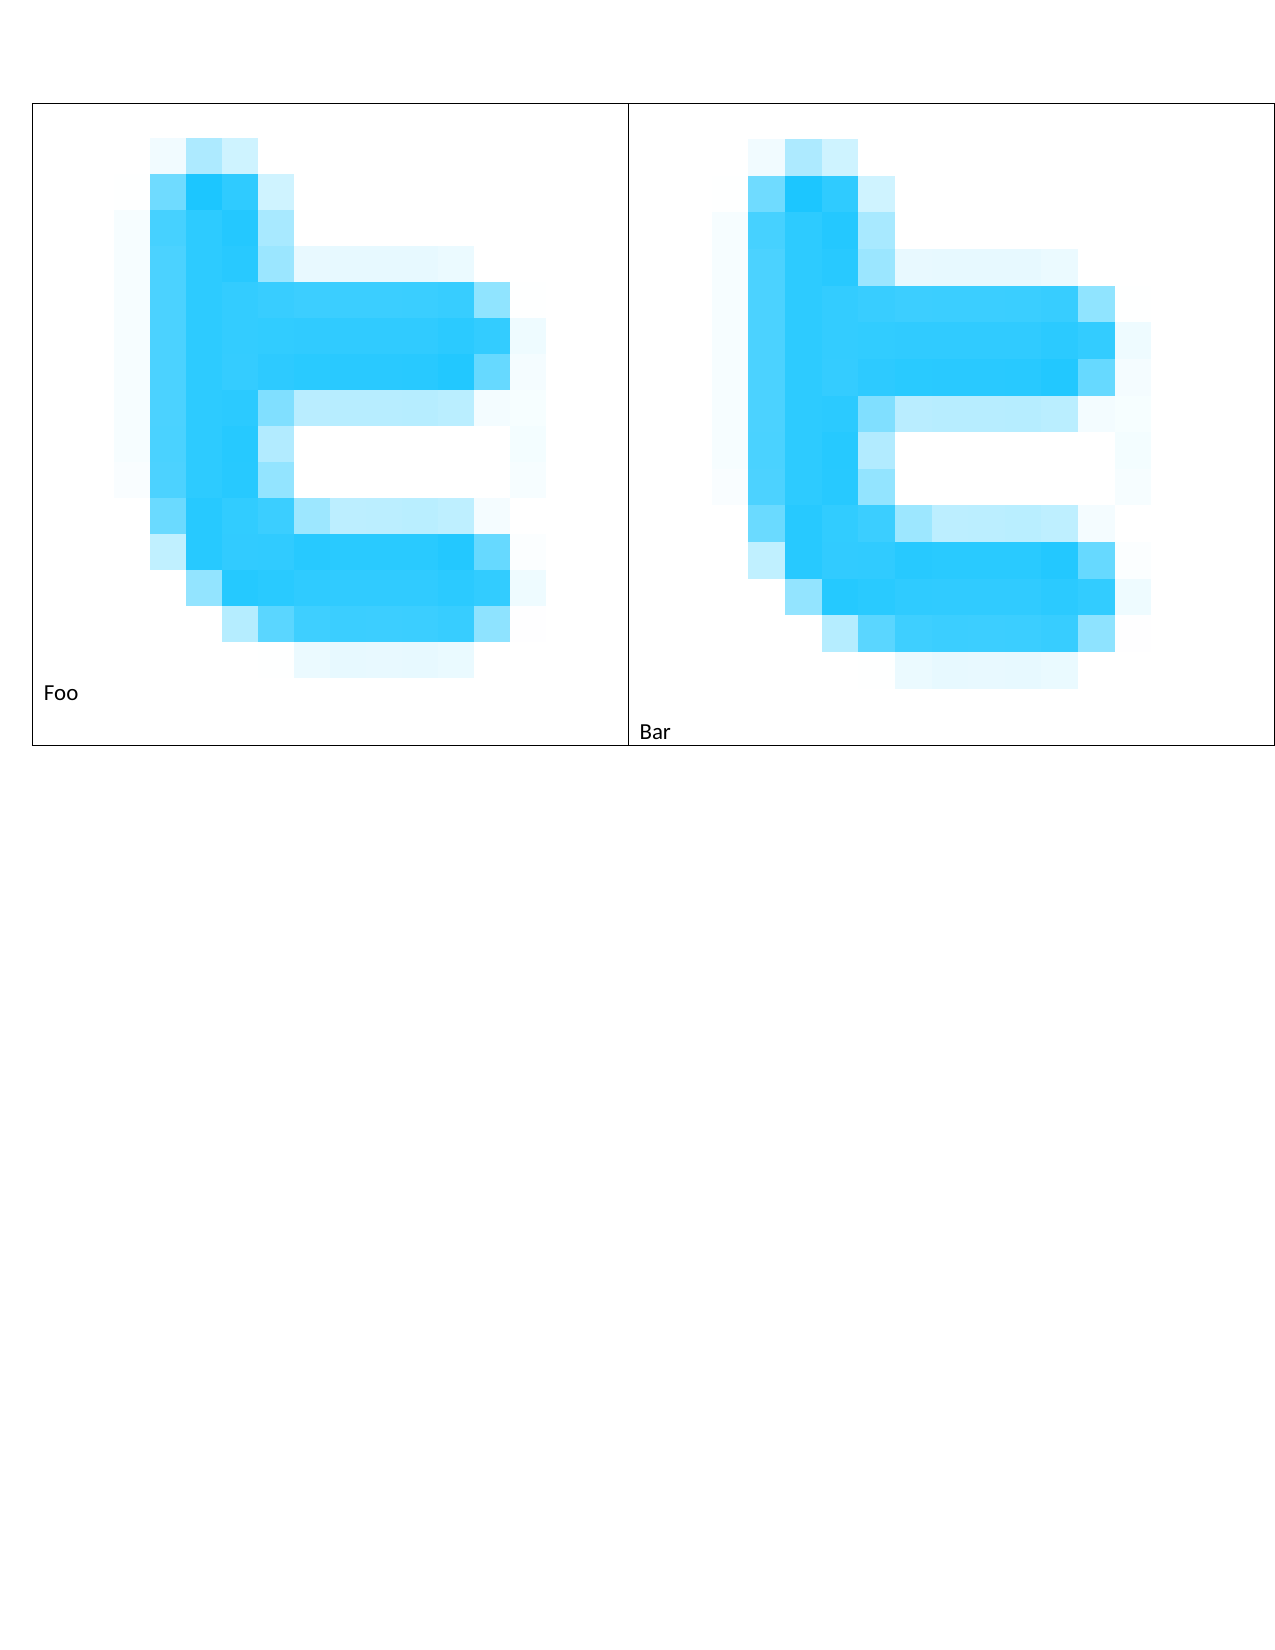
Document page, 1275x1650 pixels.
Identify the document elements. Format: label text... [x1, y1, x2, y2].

picture [43, 104, 618, 678]
picture [639, 104, 1225, 689]
table_header Bar [629, 104, 1274, 745]
table_header Foo [33, 104, 628, 745]
